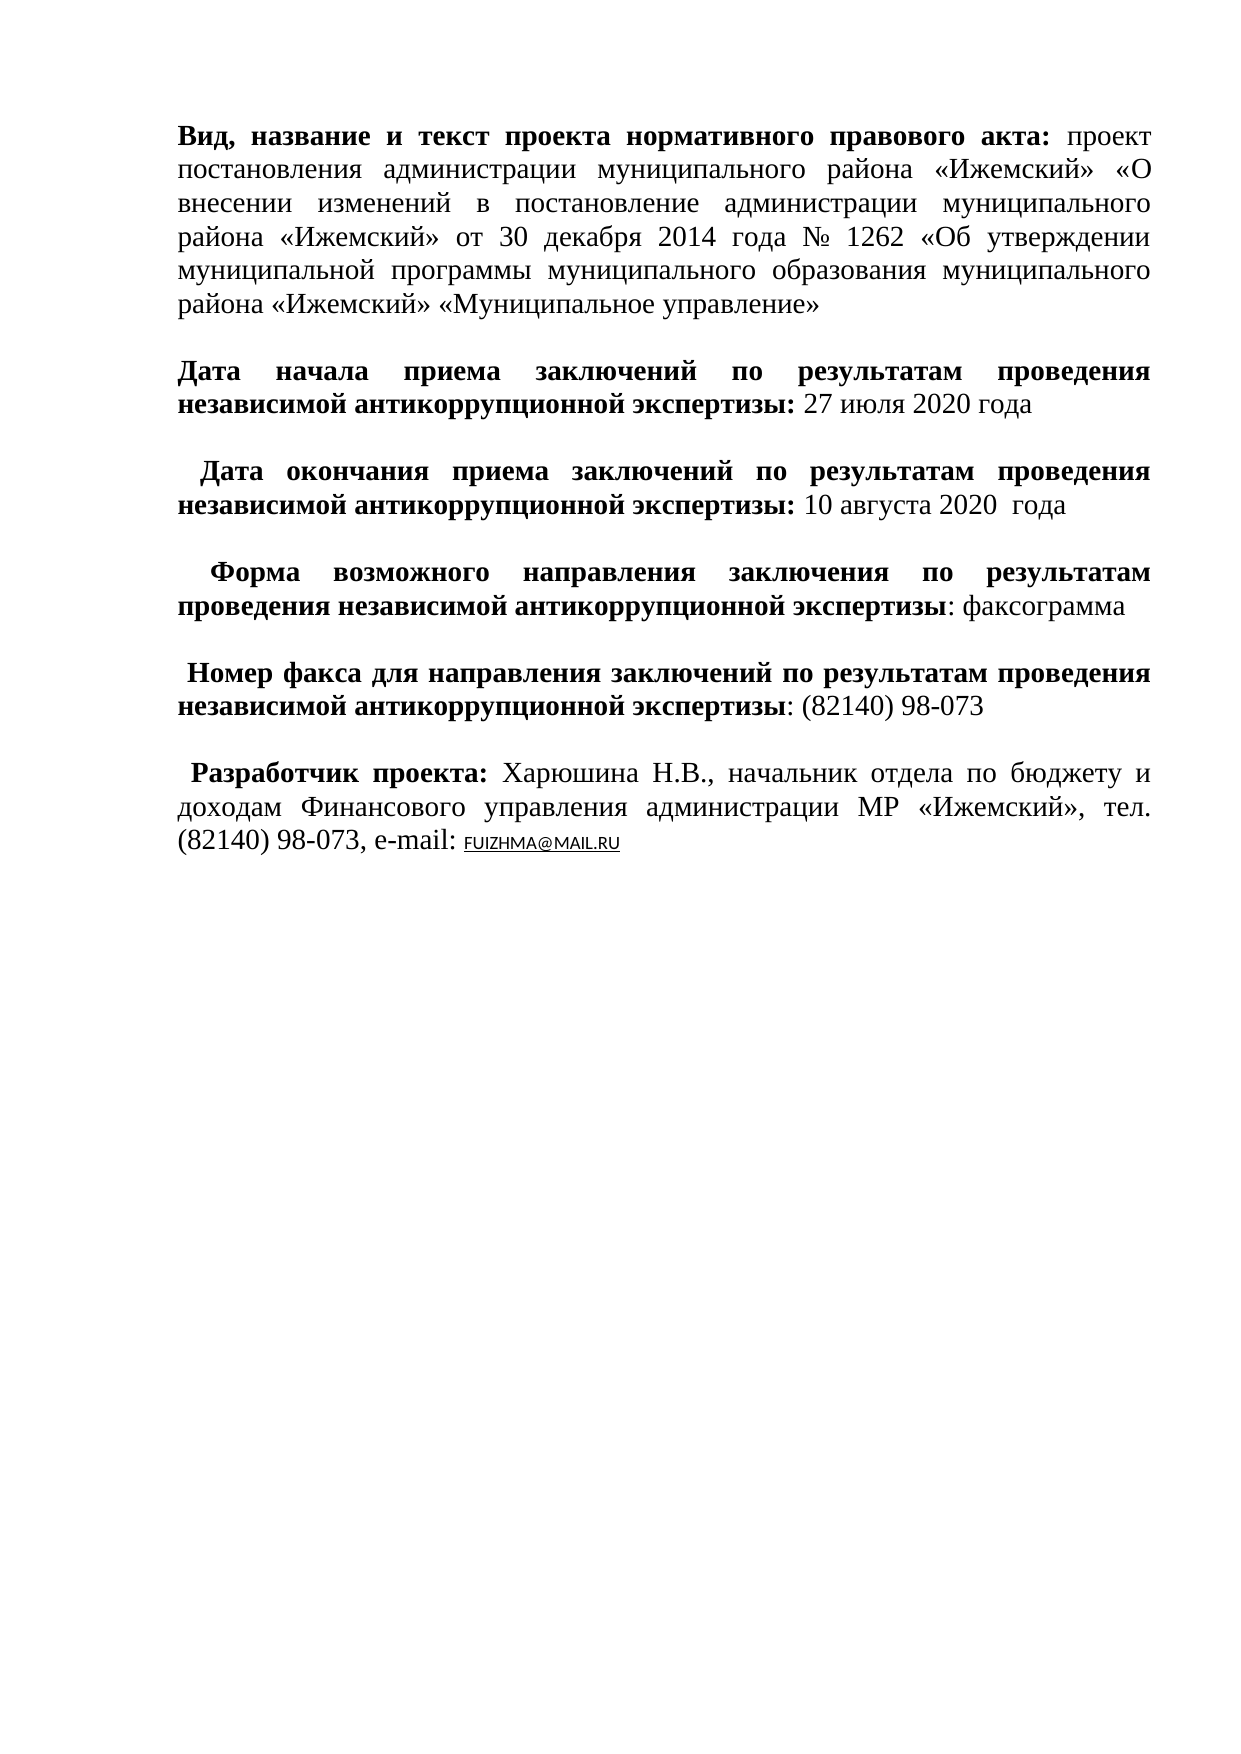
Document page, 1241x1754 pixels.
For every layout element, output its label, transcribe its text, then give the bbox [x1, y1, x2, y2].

text Дата начала приема заключений по результатам проведения независимой антикоррупционной экспертизы: 27 июля 2020 года [177, 353, 1152, 420]
text Дата окончания приема заключений по результатам проведения независимой антикоррупционной экспертизы: 10 августа 2020 года [177, 453, 1152, 521]
text Номер факса для направления заключений по результатам проведения независимой антикоррупционной экспертизы: (82140) 98-073 [177, 655, 1152, 722]
text Разработчик проекта: Харюшина Н.В., начальник отдела по бюджету и доходам Финансового управления администрации МР «Ижемский», тел. (82140) 98-073, е-mail: FUIZHMA@MAIL.RU [177, 755, 1152, 856]
text Вид, название и текст проекта нормативного правового акта: проект постановления администрации муниципального района «Ижемский» «О внесении изменений в постановление администрации муниципального района «Ижемский» от 30 декабря 2014 года № 1262 «Об утверждении муниципальной программы муниципального образования муниципального района «Ижемский» «Муниципальное управление» [177, 118, 1152, 319]
text Форма возможного направления заключения по результатам проведения независимой антикоррупционной экспертизы: факсограмма [177, 554, 1152, 621]
